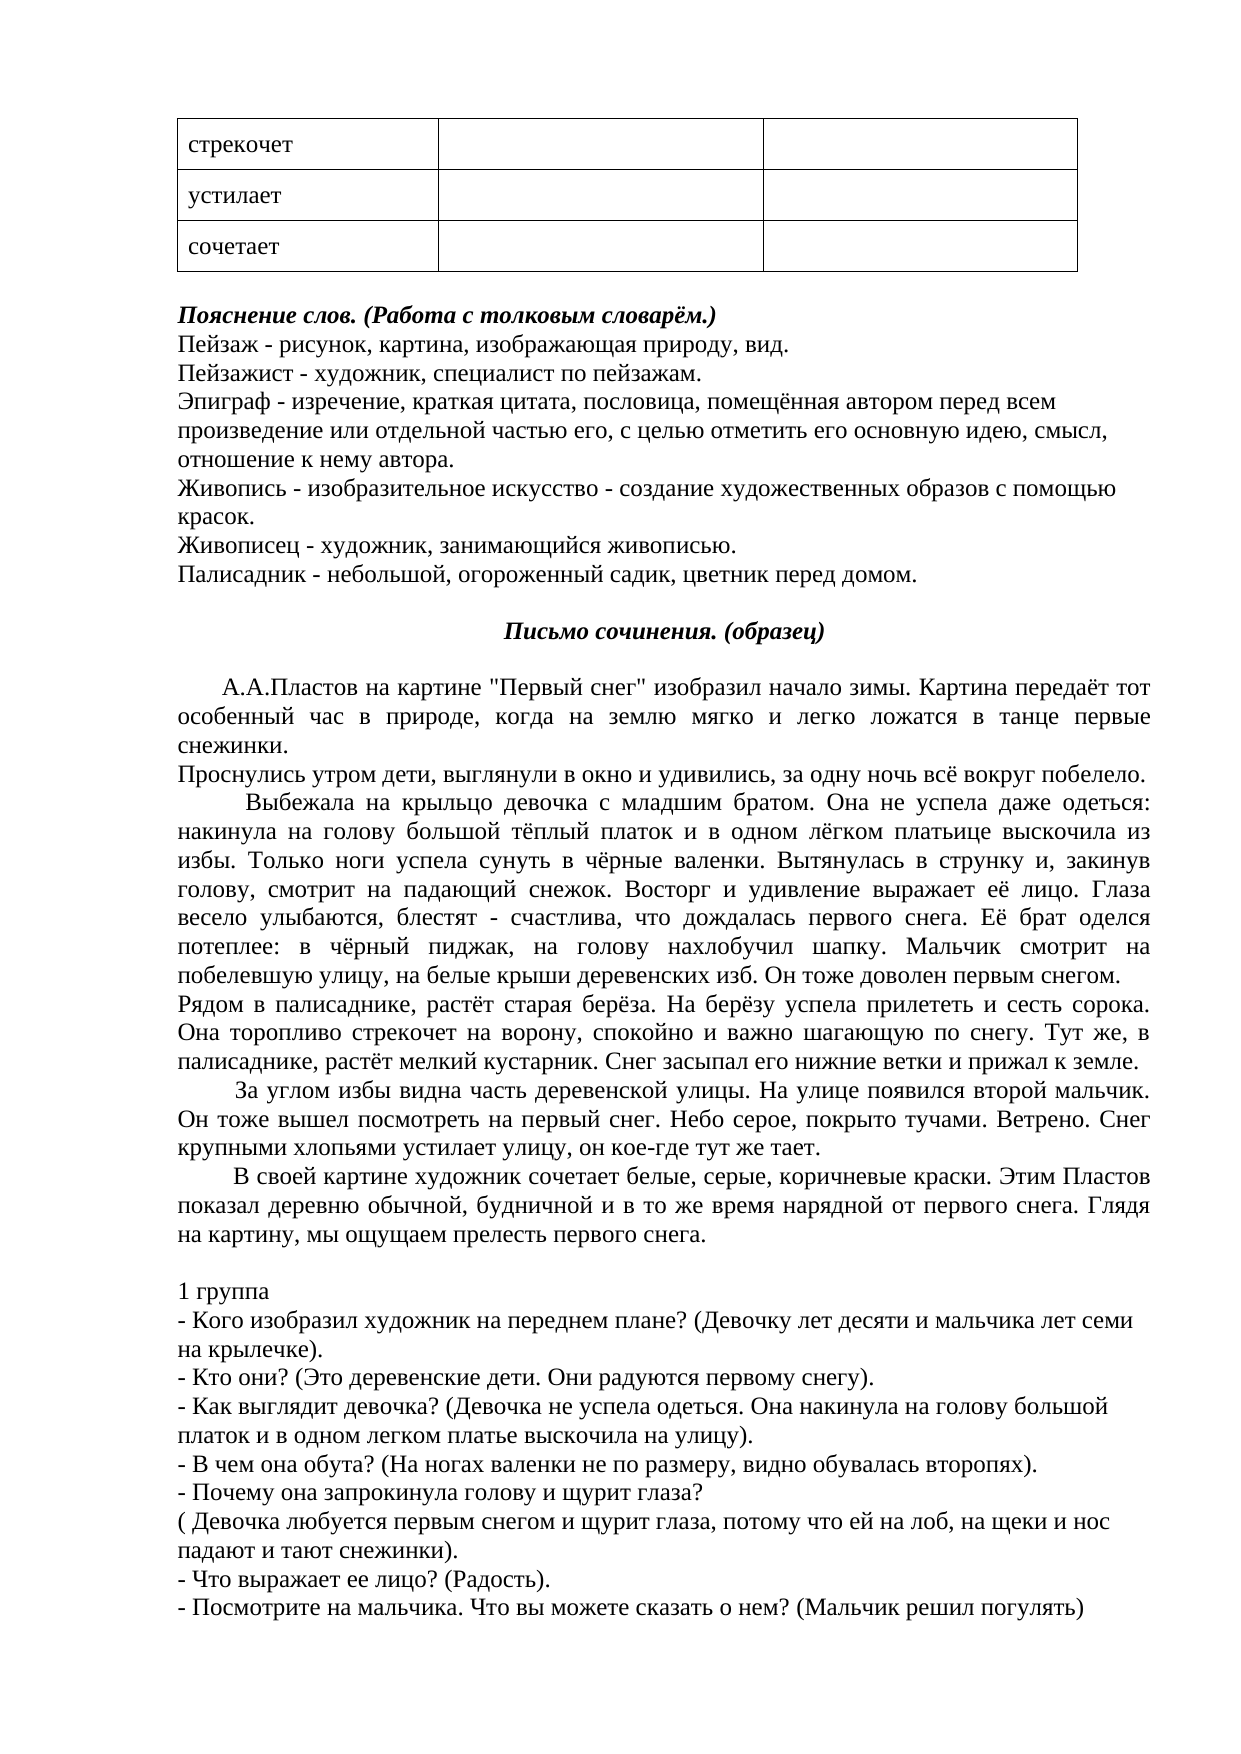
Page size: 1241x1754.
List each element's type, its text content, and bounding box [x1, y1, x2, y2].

table_cell [439, 119, 763, 169]
text Палисадник - небольшой, огороженный садик, цветник перед домом. [177, 559, 1152, 588]
text Живописец - художник, занимающийся живописью. [177, 530, 1152, 559]
text Пейзаж - рисунок, картина, изображающая природу, вид. [177, 329, 1152, 358]
text Живопись - изобразительное искусство - создание художественных образов с помощью красок. [177, 473, 1152, 530]
text - Как выглядит девочка? (Девочка не успела одеться. Она накинула на голову большой платок и в одном легком платье выскочила на улицу). [177, 1391, 1152, 1449]
text - Кто они? (Это деревенские дети. Они радуются первому снегу). [177, 1362, 1152, 1391]
text - Кого изобразил художник на переднем плане? (Девочку лет десяти и мальчика лет семи на крылечке). [177, 1305, 1152, 1362]
text Рядом в палисаднике, растёт старая берёза. На берёзу успела прилететь и сесть сорока. Она торопливо стрекочет на ворону, спокойно и важно шагающую по снегу. Тут же, в палисаднике, растёт мелкий кустарник. Снег засыпал его нижние ветки и прижал к земле. [177, 989, 1152, 1075]
text Письмо сочинения. (образец) [177, 616, 1152, 644]
table_cell [439, 170, 763, 220]
table_cell [764, 170, 1077, 220]
text А.А.Пластов на картине "Первый снег" изобразил начало зимы. Картина передаёт тот особенный час в природе, когда на землю мягко и легко ложатся в танце первые снежинки. [177, 672, 1152, 759]
text Проснулись утром дети, выглянули в окно и удивились, за одну ночь всё вокруг побелело. [177, 759, 1152, 787]
text - Что выражает ее лицо? (Радость). [177, 1564, 1152, 1592]
text 1 группа [177, 1276, 1152, 1305]
text Пояснение слов. (Работа с толковым словарём.) [177, 300, 1152, 329]
text За углом избы видна часть деревенской улицы. На улице появился второй мальчик. Он тоже вышел посмотреть на первый снег. Небо серое, покрыто тучами. Ветрено. Снег крупными хлопьями устилает улицу, он кое-где тут же тает. [177, 1075, 1152, 1161]
text - Посмотрите на мальчика. Что вы можете сказать о нем? (Мальчик решил погулять) [177, 1592, 1152, 1621]
table_cell сочетает [178, 221, 438, 271]
table_cell устилает [178, 170, 438, 220]
table_cell [764, 221, 1077, 271]
text - Почему она запрокинула голову и щурит глаза? [177, 1477, 1152, 1506]
text Пейзажист - художник, специалист по пейзажам. [177, 358, 1152, 386]
table_cell [439, 221, 763, 271]
text Выбежала на крыльцо девочка с младшим братом. Она не успела даже одеться: накинула на голову большой тёплый платок и в одном лёгком платьице выскочила из избы. Только ноги успела сунуть в чёрные валенки. Вытянулась в струнку и, закинув голову, смотрит на падающий снежок. Восторг и удивление выражает её лицо. Глаза весело улыбаются, блестят - счастлива, что дождалась первого снега. Её брат оделся потеплее: в чёрный пиджак, на голову нахлобучил шапку. Мальчик смотрит на побелевшую улицу, на белые крыши деревенских изб. Он тоже доволен первым снегом. [177, 787, 1152, 989]
text ( Девочка любуется первым снегом и щурит глаза, потому что ей на лоб, на щеки и нос падают и тают снежинки). [177, 1506, 1152, 1564]
text В своей картине художник сочетает белые, серые, коричневые краски. Этим Пластов показал деревню обычной, будничной и в то же время нарядной от первого снега. Глядя на картину, мы ощущаем прелесть первого снега. [177, 1161, 1152, 1247]
text - В чем она обута? (На ногах валенки не по размеру, видно обувалась второпях). [177, 1449, 1152, 1477]
text Эпиграф - изречение, краткая цитата, пословица, помещённая автором перед всем произведение или отдельной частью его, с целью отметить его основную идею, смысл, отношение к нему автора. [177, 386, 1152, 473]
table_cell стрекочет [178, 119, 438, 169]
table_cell [764, 119, 1077, 169]
